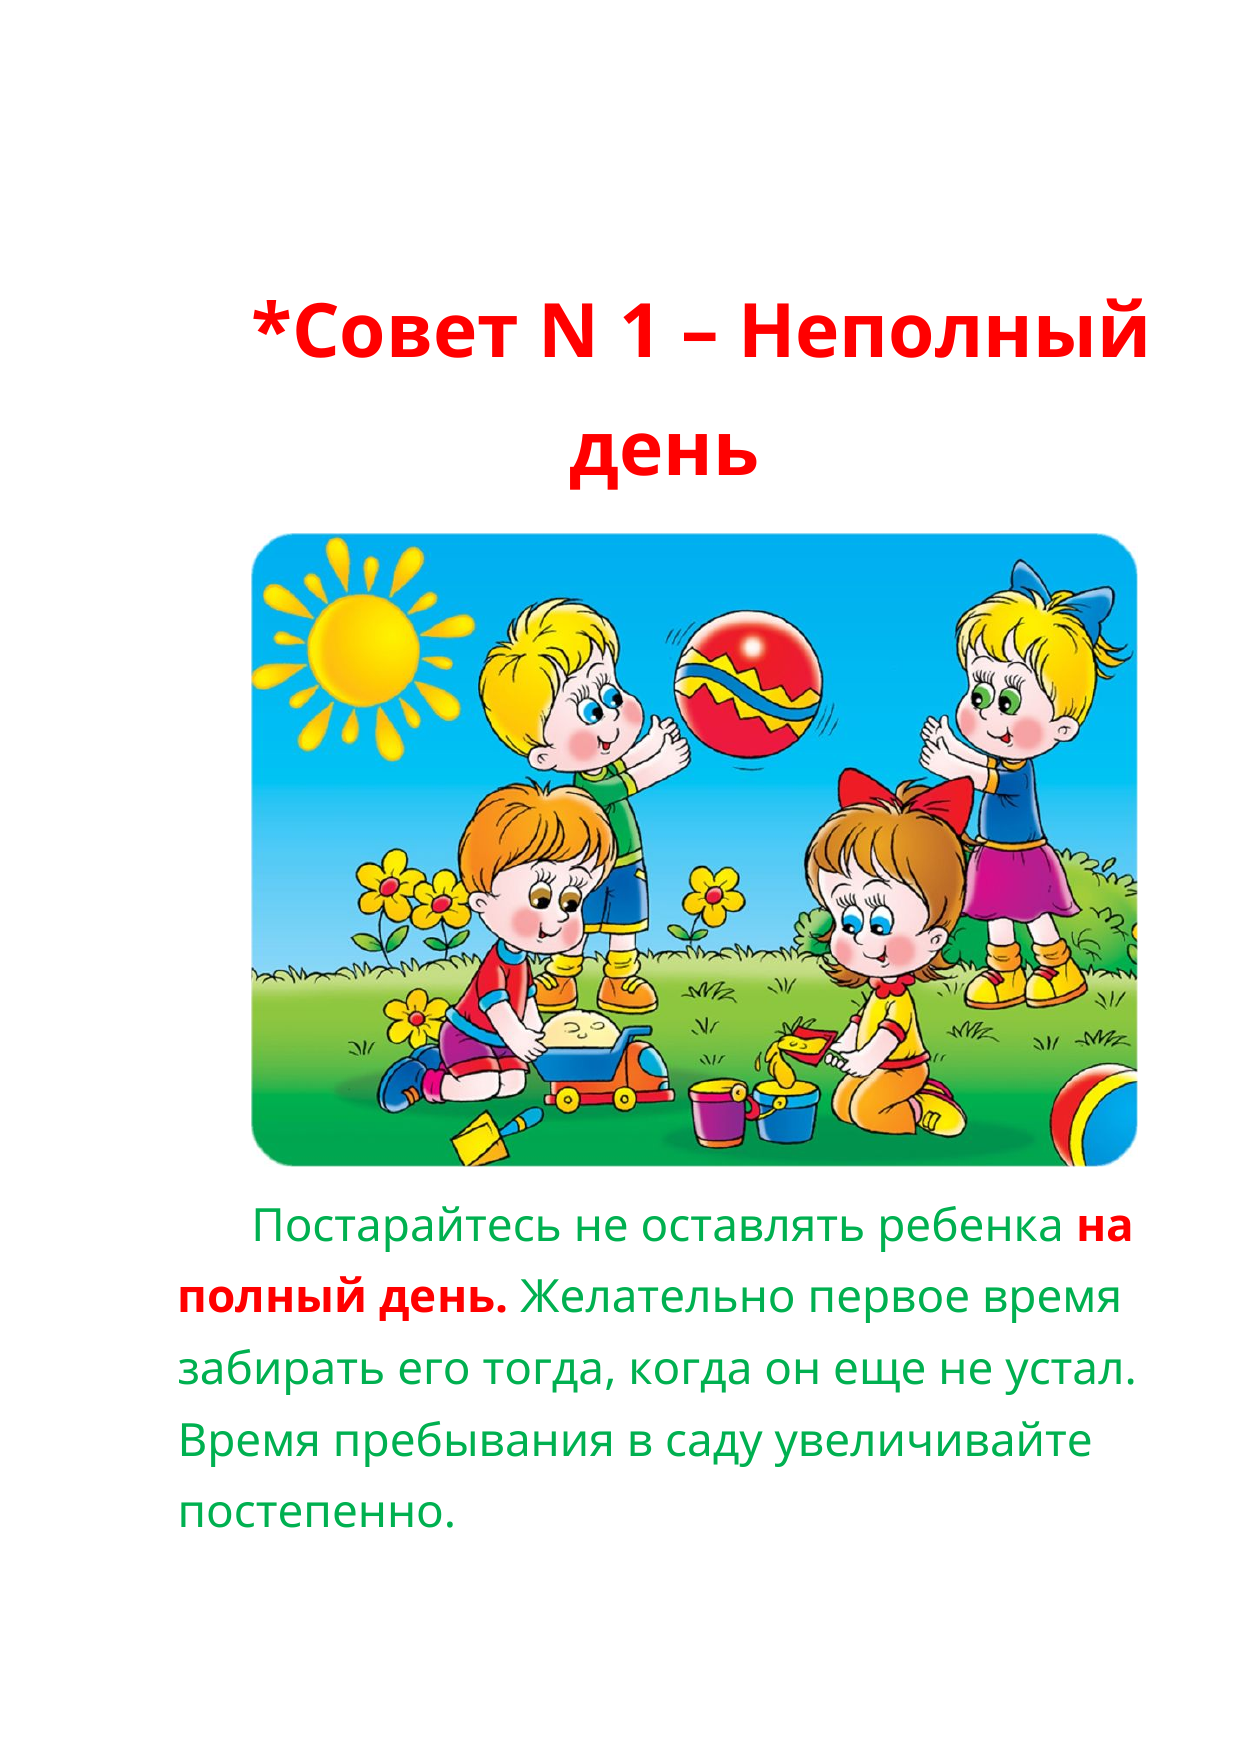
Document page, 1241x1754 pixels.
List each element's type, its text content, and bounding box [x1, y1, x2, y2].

text Постарайтесь не оставлять ребенка на полный день. Желательно первое время забирать его тогда, когда он еще не устал. Время пребывания в саду увеличивайте постепенно. [177, 1192, 1152, 1541]
picture [251, 533, 1138, 1167]
text *Совет N 1 – Неполный день [177, 277, 1152, 497]
